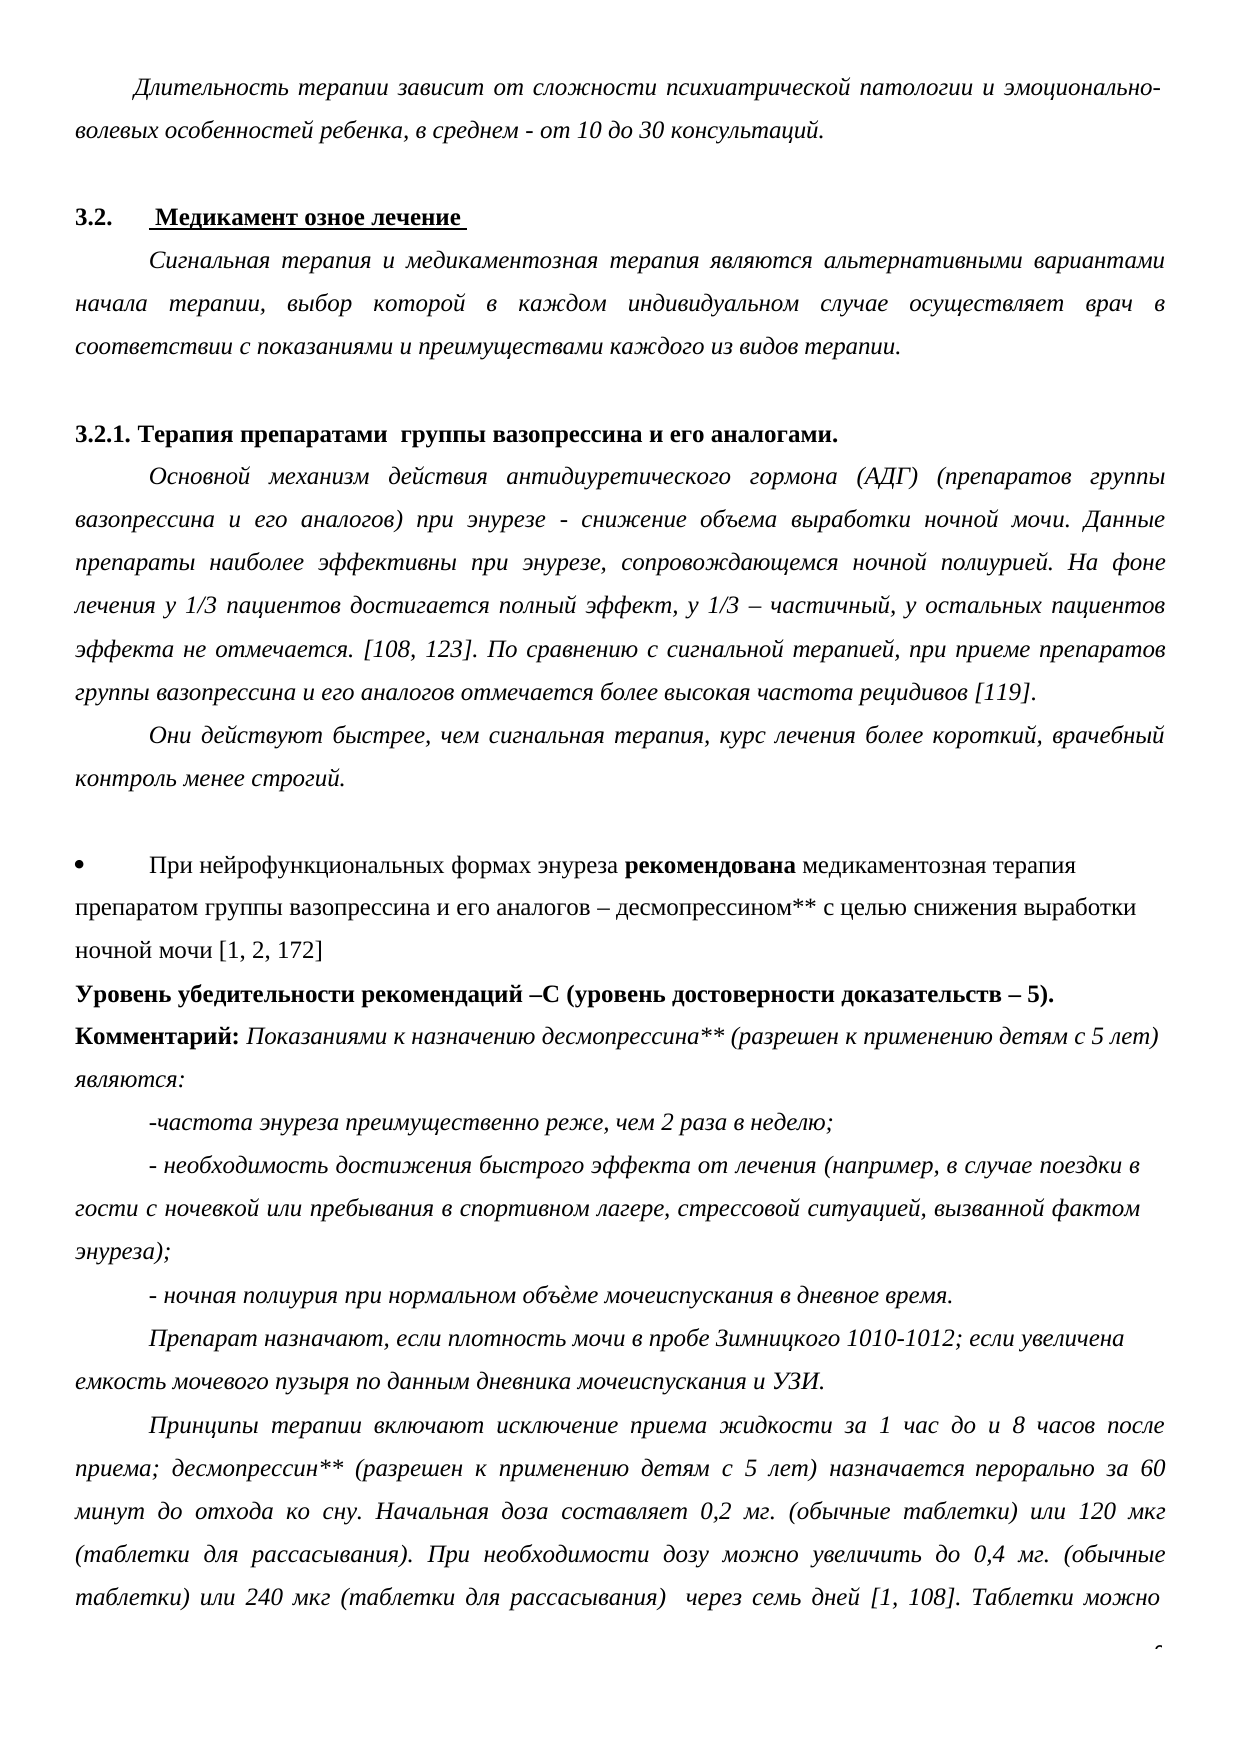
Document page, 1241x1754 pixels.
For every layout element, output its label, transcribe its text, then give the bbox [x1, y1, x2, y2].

text Препарат назначают, если плотность мочи в пробе Зимницкого 1010-1012; если увеличена емкость мочевого пузыря по данным дневника мочеиспускания и УЗИ. [75, 1323, 1165, 1395]
text Принципы терапии включают исключение приема жидкости за 1 час до и 8 часов после приема; десмопрессин** (разрешен к применению детям с 5 лет) назначается перорально за 60 минут до отхода ко сну. Начальная доза составляет 0,2 мг. (обычные таблетки) или 120 мкг (таблетки для рассасывания). При необходимости дозу можно увеличить до 0,4 мг. (обычные таблетки) или 240 мкг (таблетки для рассасывания) через семь дней [1, 108]. Таблетки можно [75, 1410, 1166, 1611]
text Они действуют быстрее, чем сигнальная терапия, курс лечения более короткий, врачебный контроль менее строгий. [75, 720, 1165, 792]
list необходимость достижения быстрого эффекта от лечения (например, в случае поездки в гости с ночевкой или пребывания в спортивном лагере, стрессовой ситуацией, вызванной фактом энуреза); [75, 1150, 1140, 1265]
list При нейрофункциональных формах энуреза рекомендована медикаментозная терапия препаратом группы вазопрессина и его аналогов – десмопрессином** с целью снижения выработки ночной мочи [1, 2, 172] [75, 850, 1141, 964]
text Основной механизм действия антидиуретического гормона (АДГ) (препаратов группы вазопрессина и его аналогов) при энурезе - снижение объема выработки ночной мочи. Данные препараты наиболее эффективны при энурезе, сопровождающемся ночной полиурией. На фоне лечения у 1/3 пациентов достигается полный эффект, у 1/3 – частичный, у остальных пациентов эффекта не отмечается. [108, 123]. По сравнению с сигнальной терапией, при приеме препаратов группы вазопрессина и его аналогов отмечается более высокая частота рецидивов [119]. [75, 461, 1166, 706]
text Длительность терапии зависит от сложности психиатрической патологии и эмоционально- волевых особенностей ребенка, в среднем - от 10 до 30 консультаций. [75, 72, 1164, 144]
text -частота энуреза преимущественно реже, чем 2 раза в неделю; [149, 1107, 1178, 1136]
text Сигнальная терапия и медикаментозная терапия являются альтернативными вариантами начала терапии, выбор которой в каждом индивидуальном случае осуществляет врач в соответствии с показаниями и преимуществами каждого из видов терапии. [75, 245, 1165, 360]
list ночная полиурия при нормальном объѐме мочеиспускания в дневное время. [149, 1280, 1178, 1309]
subtitle Терапия препаратами группы вазопрессина и его аналогами. [75, 419, 1178, 447]
subtitle Медикамент озное лечение [75, 202, 1178, 231]
text Уровень убедительности рекомендаций –С (уровень достоверности доказательств – 5). Комментарий: Показаниями к назначению десмопрессина** (разрешен к применению детям с 5 лет) являются: [75, 979, 1164, 1092]
